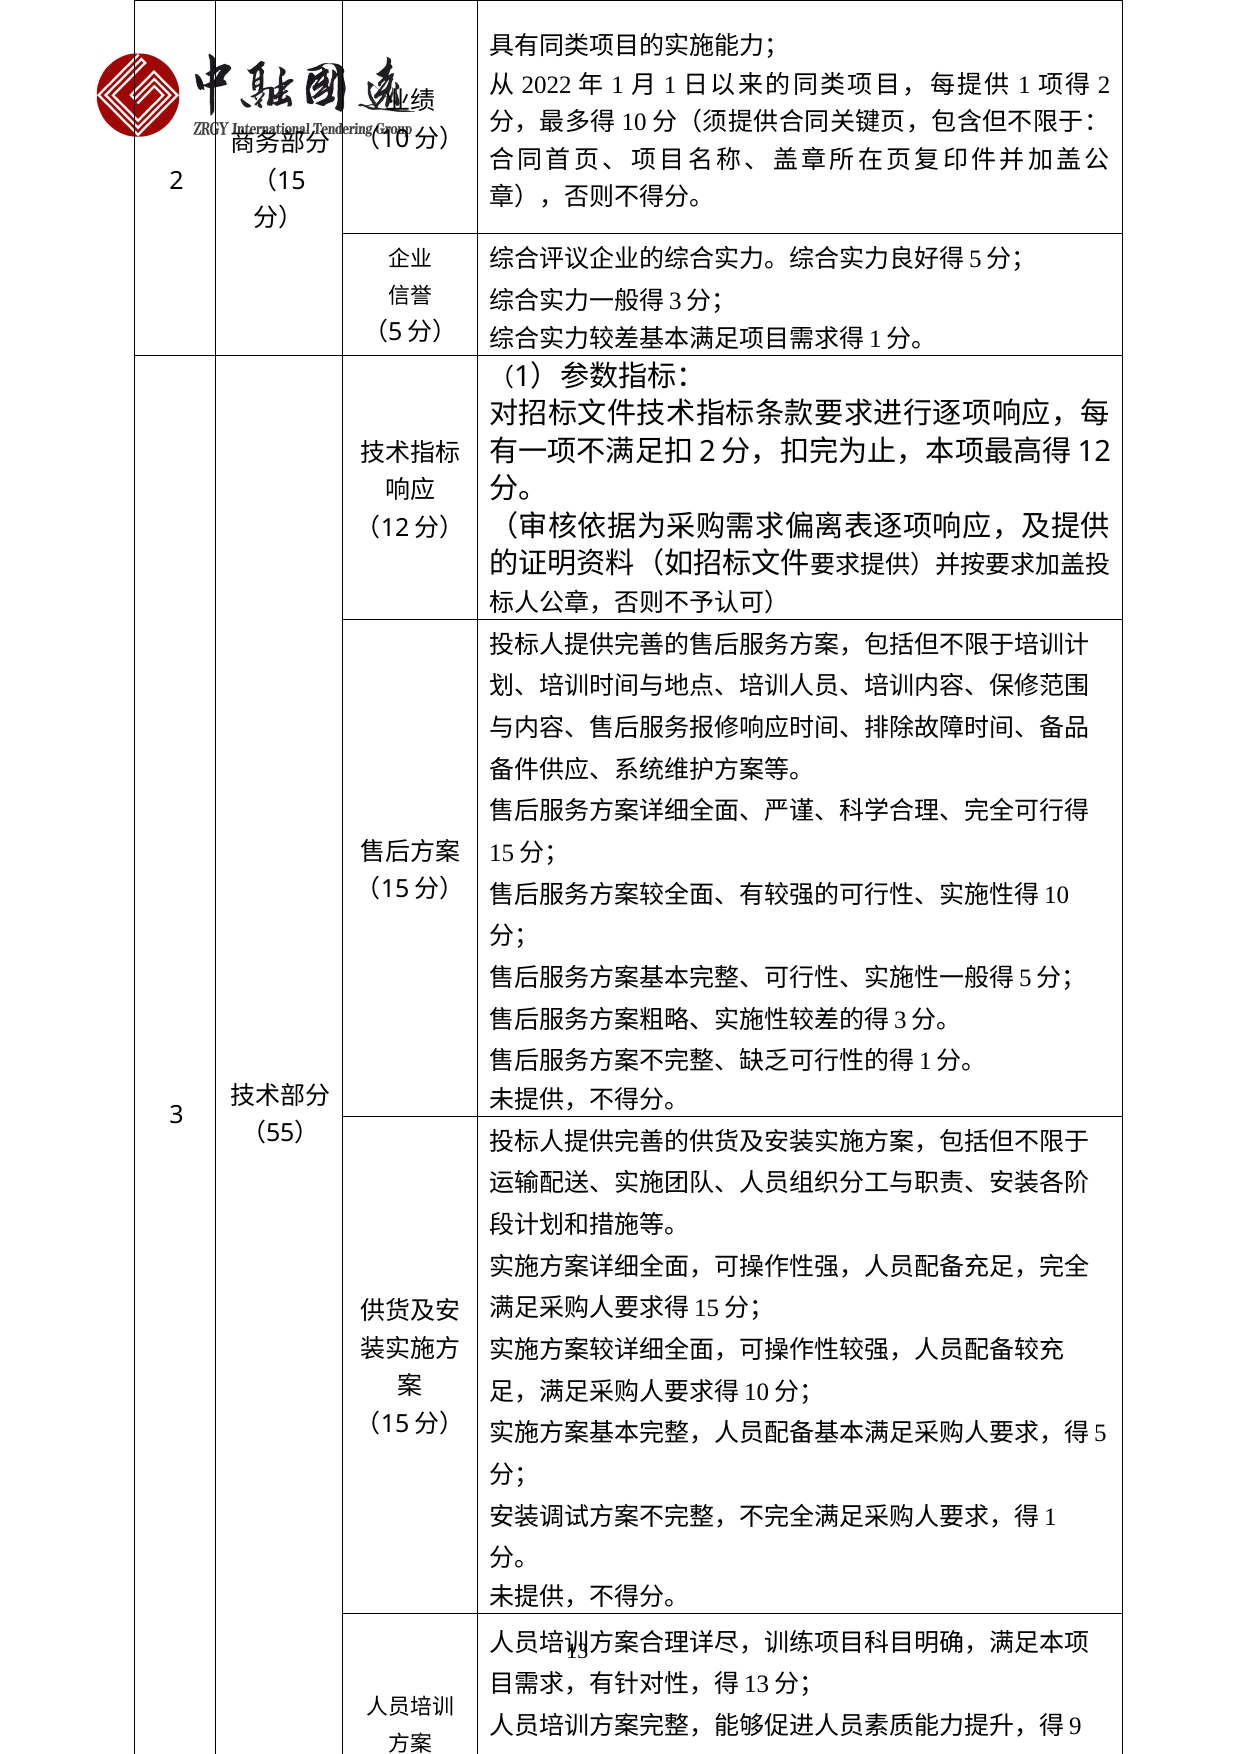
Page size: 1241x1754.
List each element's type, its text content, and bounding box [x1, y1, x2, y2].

table_header 2 [135, 1, 215, 355]
table_cell 投标人提供完善的供货及安装实施方案，包括但不限于运输配送、实施团队、人员组织分工与职责、安装各阶段计划和措施等。 实施方案详细全面，可操作性强，人员配备充足，完全满足采购人要求得15分； 实施方案较详细全面，可操作性较强，人员配备较充足，满足采购人要求得10分； 实施方案基本完整，人员配备基本满足采购人要求，得5分； 安装调试方案不完整，不完全满足采购人要求，得1分。 未提供，不得分。 [478, 1117, 1122, 1612]
picture [93, 48, 134, 142]
table_cell 售后方案 （15分） [343, 620, 477, 1116]
table_header 商务部分（15分） [216, 1, 342, 355]
table_cell 综合评议企业的综合实力。综合实力良好得5分； 综合实力一般得3分； 综合实力较差基本满足项目需求得1分。 [478, 234, 1122, 355]
table_cell 技术指标响应 （12分） [343, 356, 477, 619]
table_cell （1）参数指标： 对招标文件技术指标条款要求进行逐项响应，每有一项不满足扣2分，扣完为止，本项最高得12分。 （审核依据为采购需求偏离表逐项响应，及提供的证明资料（如招标文件要求提供）并按要求加盖投标人公章，否则不予认可） [478, 356, 1122, 619]
table_cell 3 [135, 356, 215, 1754]
table_cell 企业 信誉 （5分） [343, 234, 477, 355]
table_cell 人员培训方案合理详尽，训练项目科目明确，满足本项目需求，有针对性，得13分； 人员培训方案完整，能够促进人员素质能力提升，得9分； 制定人员培训方案描述简单且缺乏针对性，得5分； 没有人员培训方案，得0分。 [478, 1614, 1122, 1754]
table_cell 技术部分 （55） [216, 356, 342, 1754]
table_cell 投标人提供完善的售后服务方案，包括但不限于培训计划、培训时间与地点、培训人员、培训内容、保修范围与内容、售后服务报修响应时间、排除故障时间、备品备件供应、系统维护方案等。 售后服务方案详细全面、严谨、科学合理、完全可行得15分； 售后服务方案较全面、有较强的可行性、实施性得10分； 售后服务方案基本完整、可行性、实施性一般得5分； 售后服务方案粗略、实施性较差的得3分。 售后服务方案不完整、缺乏可行性的得1分。 未提供，不得分。 [478, 620, 1122, 1116]
table_cell 人员培训 方案 （13分） [343, 1614, 477, 1754]
table_header 具有同类项目的实施能力； 从2022年1月1日以来的同类项目，每提供1项得2分，最多得10分（须提供合同关键页，包含但不限于：合同首页、项目名称、盖章所在页复印件并加盖公章），否则不得分。 [478, 1, 1122, 233]
table_cell 供货及安装实施方案 （15分） [343, 1117, 477, 1612]
table_header 业绩 （10分） [343, 1, 477, 233]
